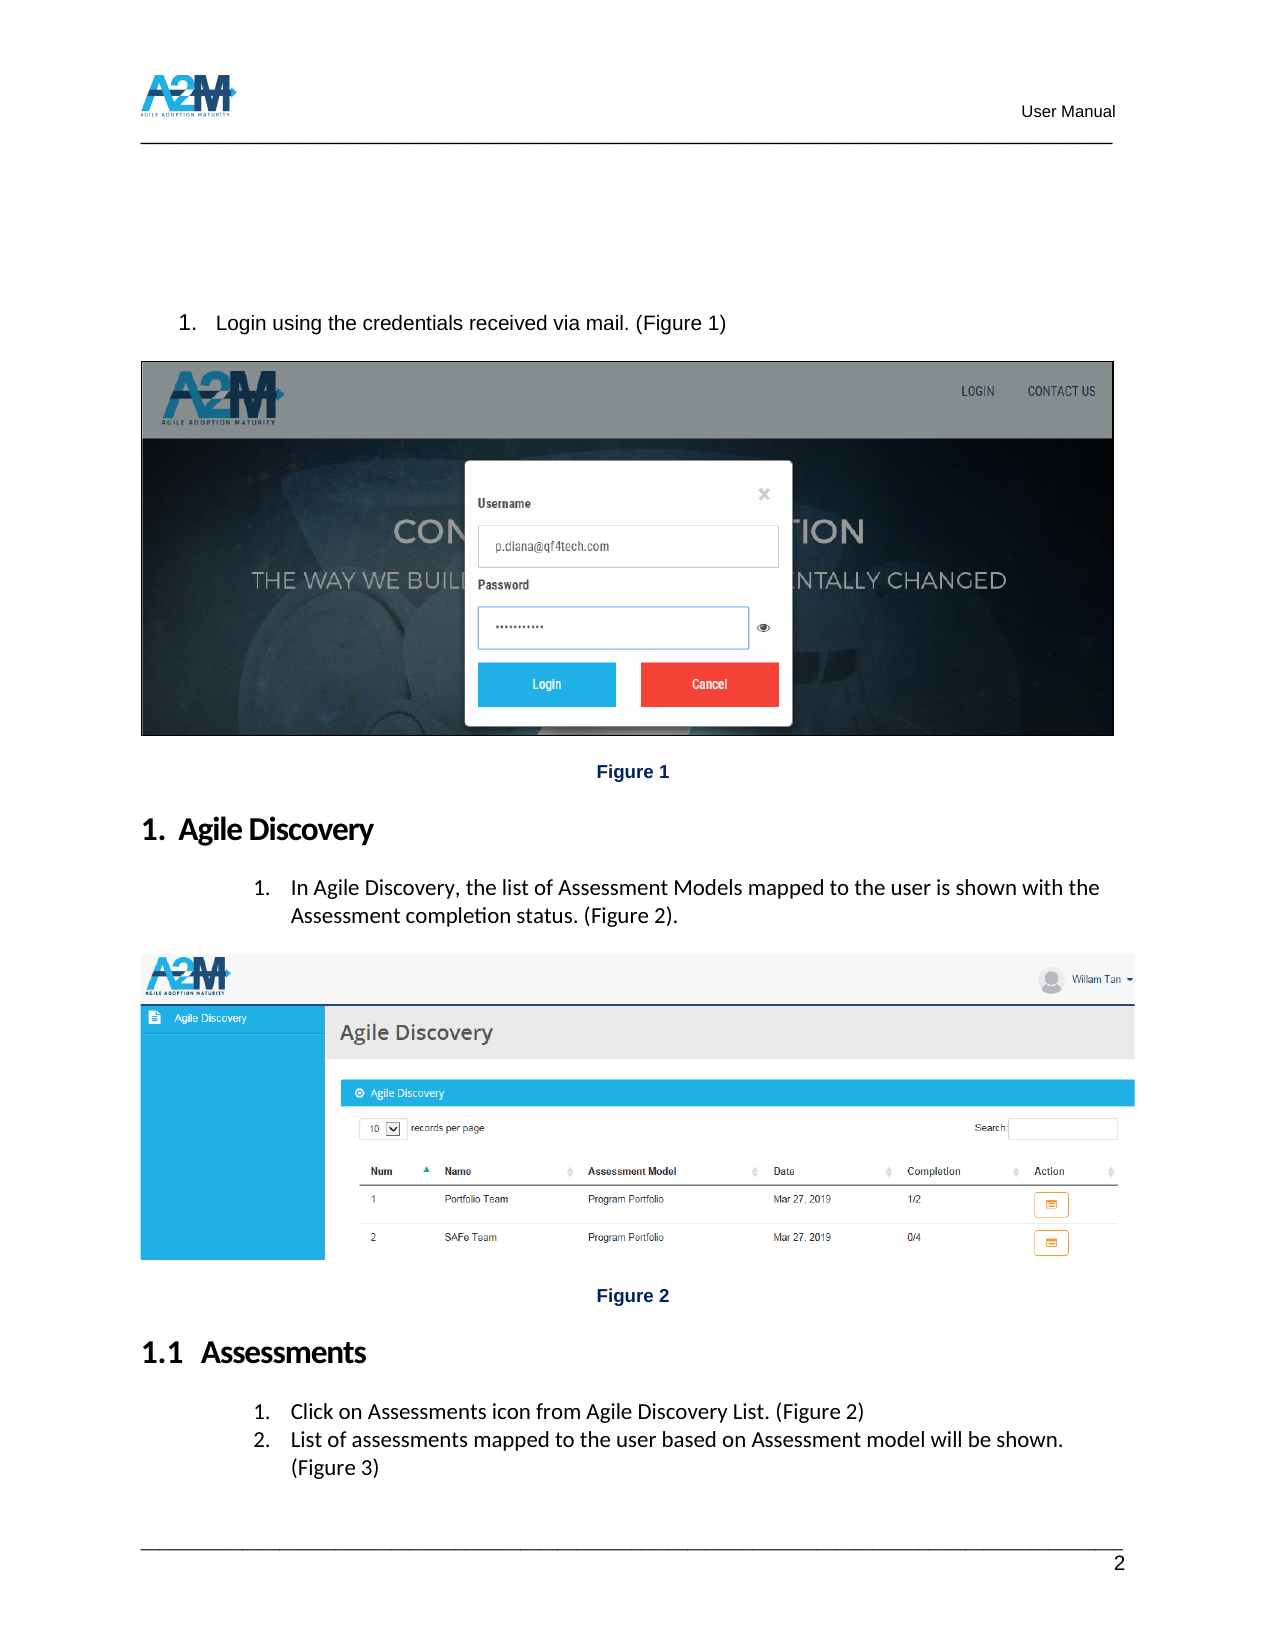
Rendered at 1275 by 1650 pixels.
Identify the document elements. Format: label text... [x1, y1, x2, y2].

picture [142, 362, 1112, 735]
picture [140, 75, 237, 117]
subtitle Agile Discovery [141, 808, 1125, 848]
subtitle Assessments [141, 1331, 1125, 1372]
picture [140, 954, 1135, 1260]
